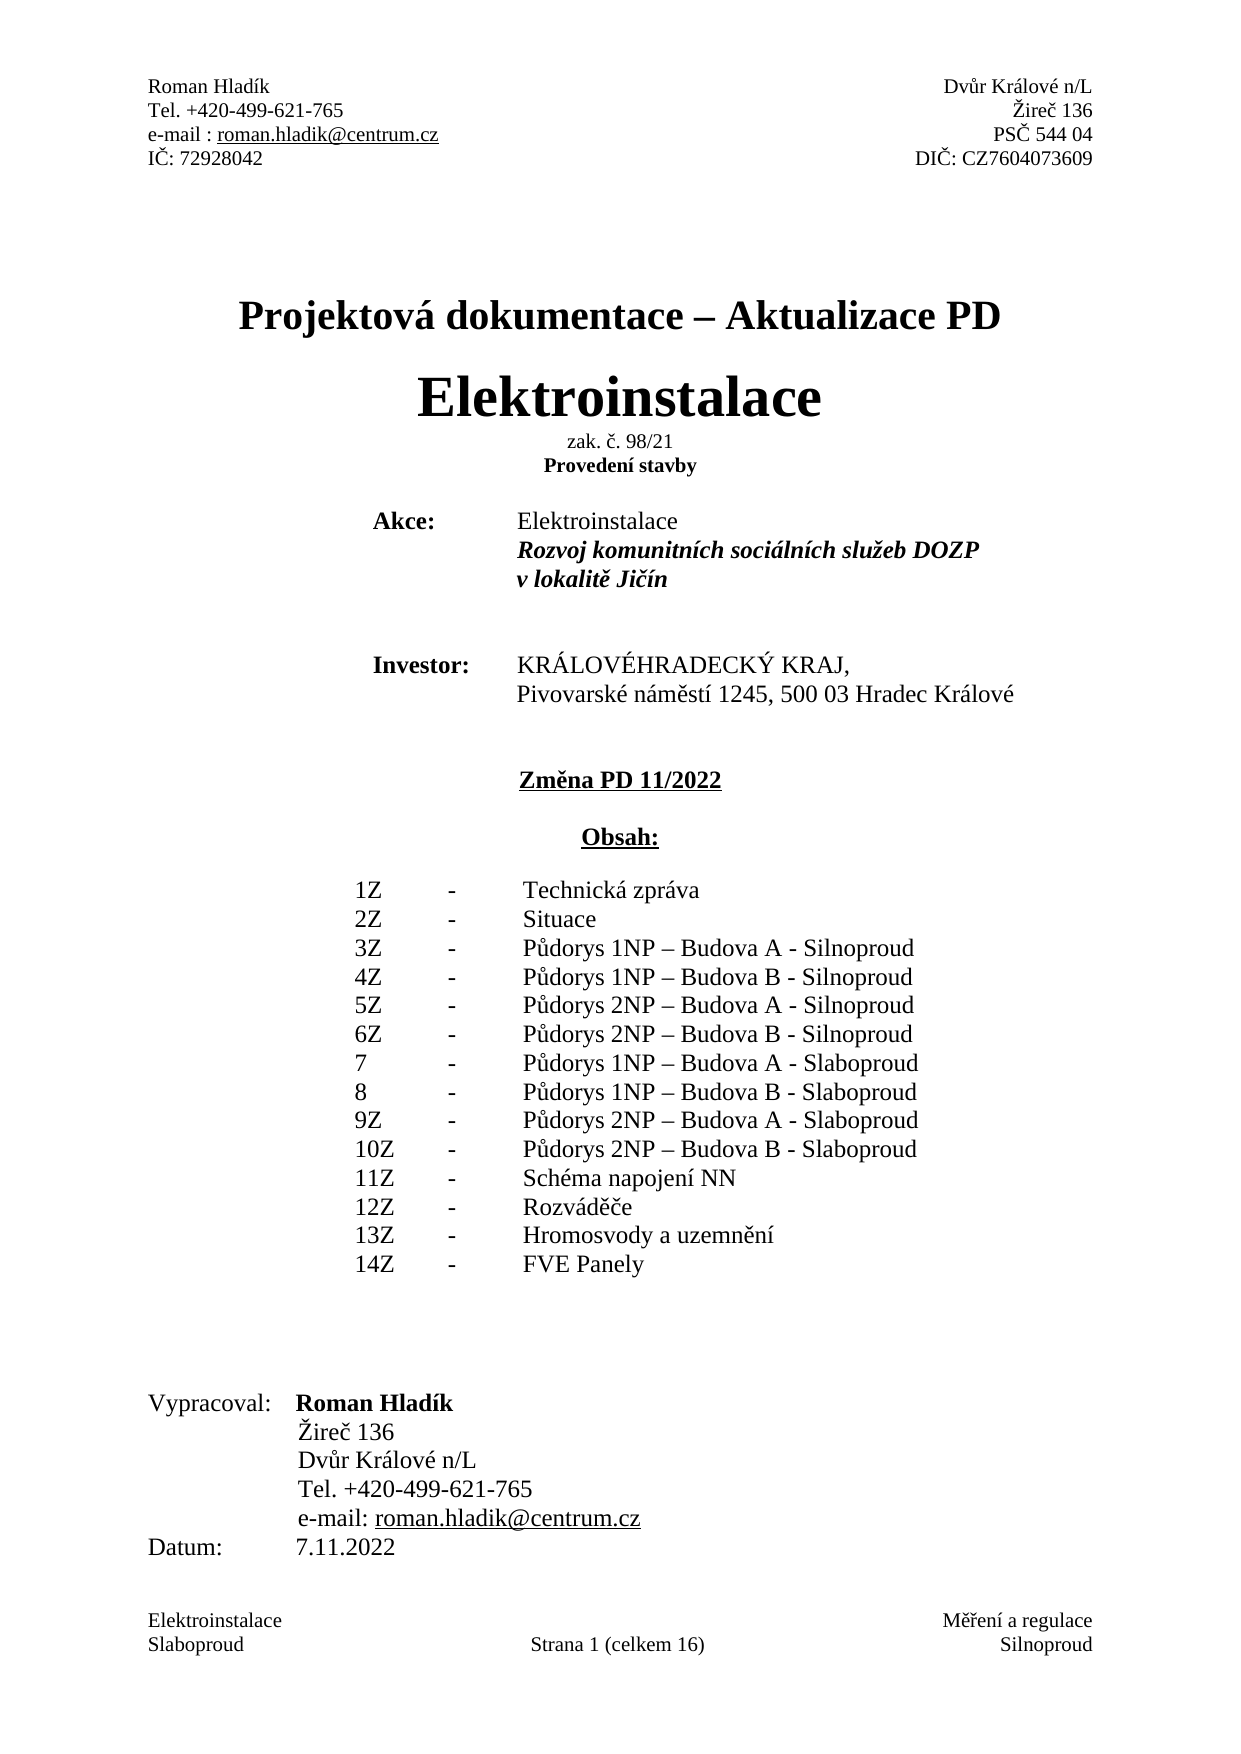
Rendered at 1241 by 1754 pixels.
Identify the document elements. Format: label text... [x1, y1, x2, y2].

text 4Z - Půdorys 1NP – Budova B - Silnoproud [148, 962, 1093, 990]
text Provedení stavby [148, 453, 1093, 477]
text Žireč 136 [298, 1417, 1093, 1446]
text 9Z - Půdorys 2NP – Budova A - Slaboproud [148, 1105, 1093, 1134]
text zak. č. 98/21 [148, 429, 1093, 453]
text Akce: Elektroinstalace [373, 506, 1093, 535]
text Projektová dokumentace – Aktualizace PD [148, 290, 1093, 338]
text Obsah: [148, 822, 1093, 851]
text v lokalitě Jičín [516, 564, 1093, 592]
text 1Z - Technická zpráva [148, 875, 1093, 904]
text e-mail: roman.hladik@centrum.cz [298, 1503, 1093, 1532]
text 3Z - Půdorys 1NP – Budova A - Silnoproud [148, 933, 1093, 962]
text Rozvoj komunitních sociálních služeb DOZP [373, 535, 1093, 564]
text Elektroinstalace [148, 362, 1093, 429]
text Datum: 7.11.2022 [148, 1532, 1093, 1561]
text Tel. +420-499-621-765 [298, 1474, 1093, 1503]
text 14Z - FVE Panely [148, 1249, 1093, 1278]
text 6Z - Půdorys 2NP – Budova B - Silnoproud [148, 1019, 1093, 1048]
text Dvůr Králové n/L [298, 1446, 1093, 1474]
text Pivovarské náměstí 1245, 500 03 Hradec Králové [446, 679, 1093, 707]
text Změna PD 11/2022 [148, 765, 1093, 794]
text 10Z - Půdorys 2NP – Budova B - Slaboproud [148, 1134, 1093, 1163]
text 11Z - Schéma napojení NN [148, 1163, 1093, 1192]
text 5Z - Půdorys 2NP – Budova A - Silnoproud [148, 990, 1093, 1019]
text Investor: KRÁLOVÉHRADECKÝ KRAJ, [373, 650, 1093, 679]
text 13Z - Hromosvody a uzemnění [148, 1220, 1093, 1249]
text 2Z - Situace [148, 904, 1093, 933]
text 8 - Půdorys 1NP – Budova B - Slaboproud [148, 1077, 1093, 1105]
text Vypracoval: [148, 1388, 1093, 1417]
text 12Z - Rozváděče [148, 1192, 1093, 1220]
text 7 - Půdorys 1NP – Budova A - Slaboproud [148, 1048, 1093, 1077]
